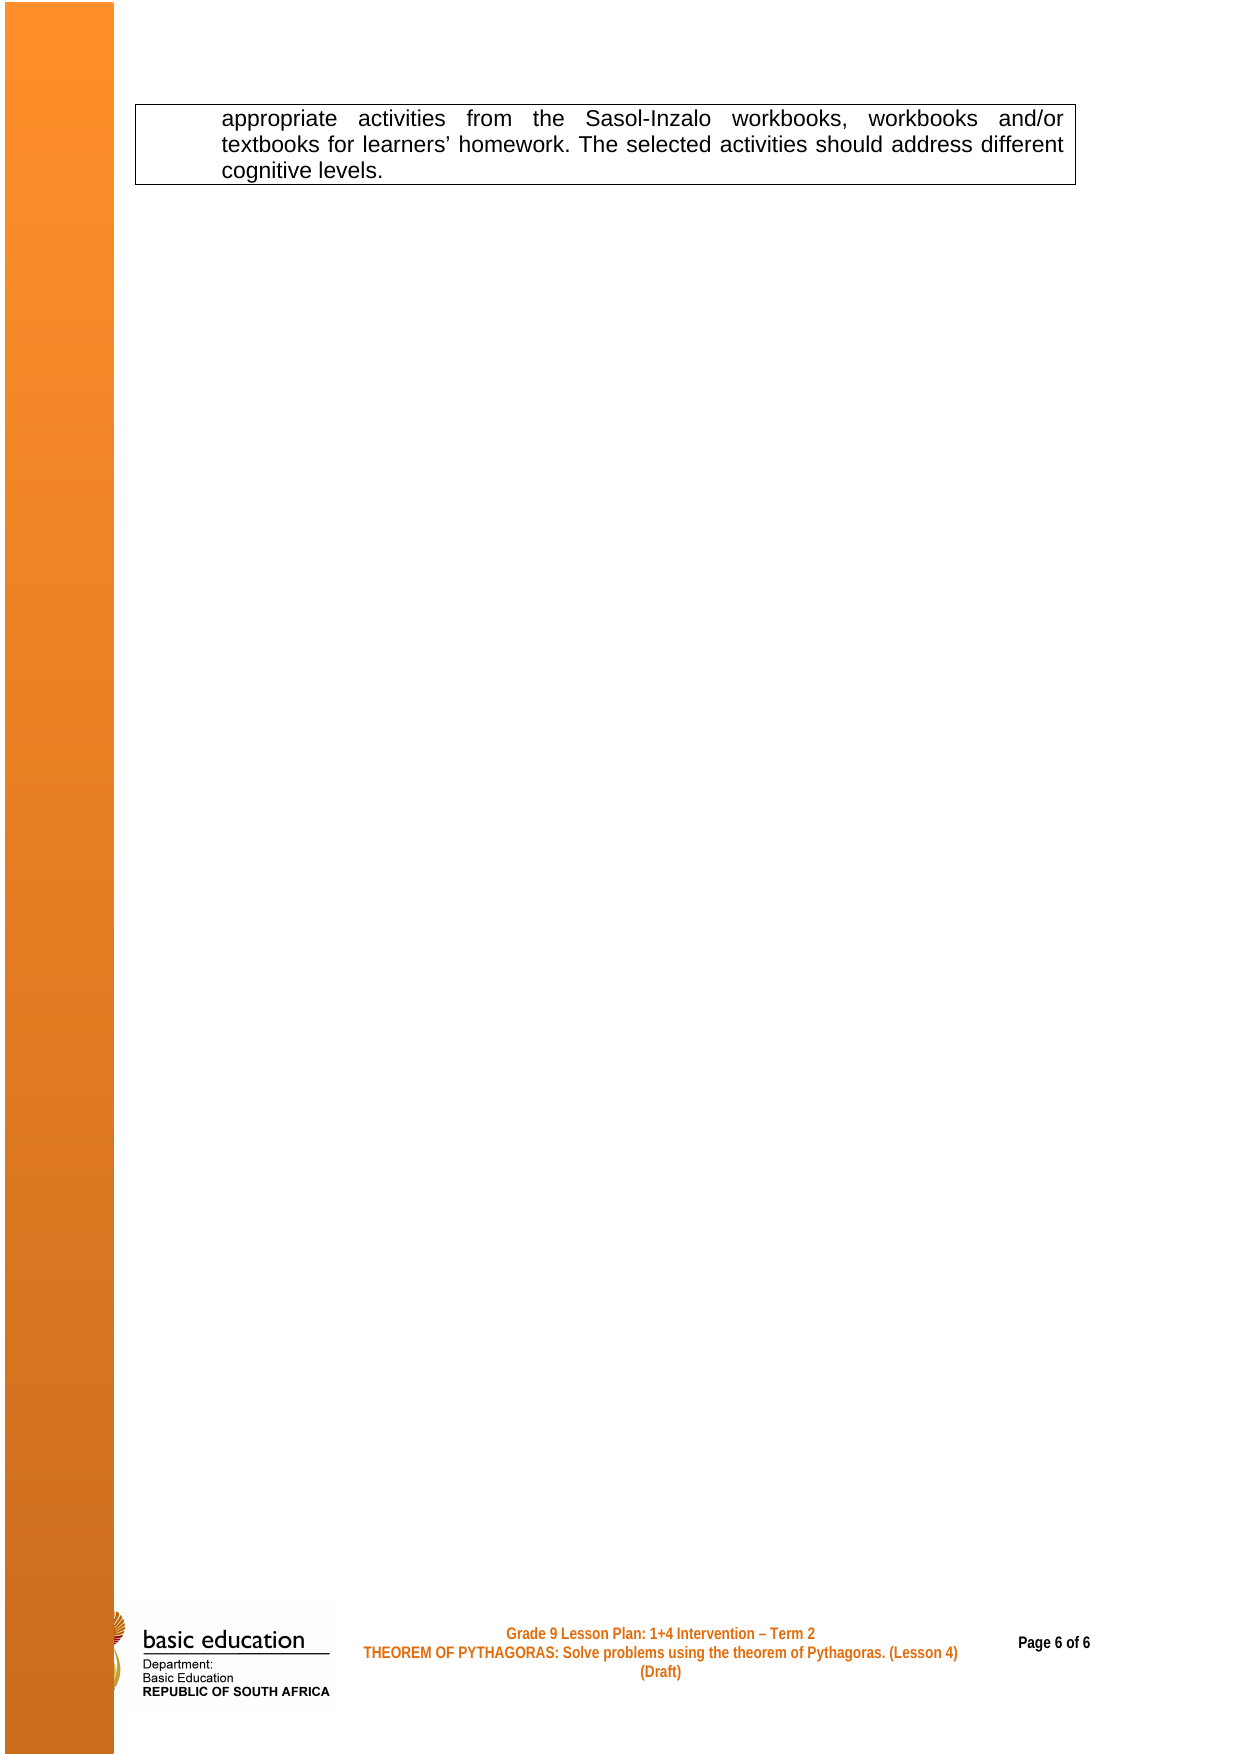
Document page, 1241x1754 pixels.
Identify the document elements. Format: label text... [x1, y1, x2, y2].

picture [113, 1599, 339, 1714]
